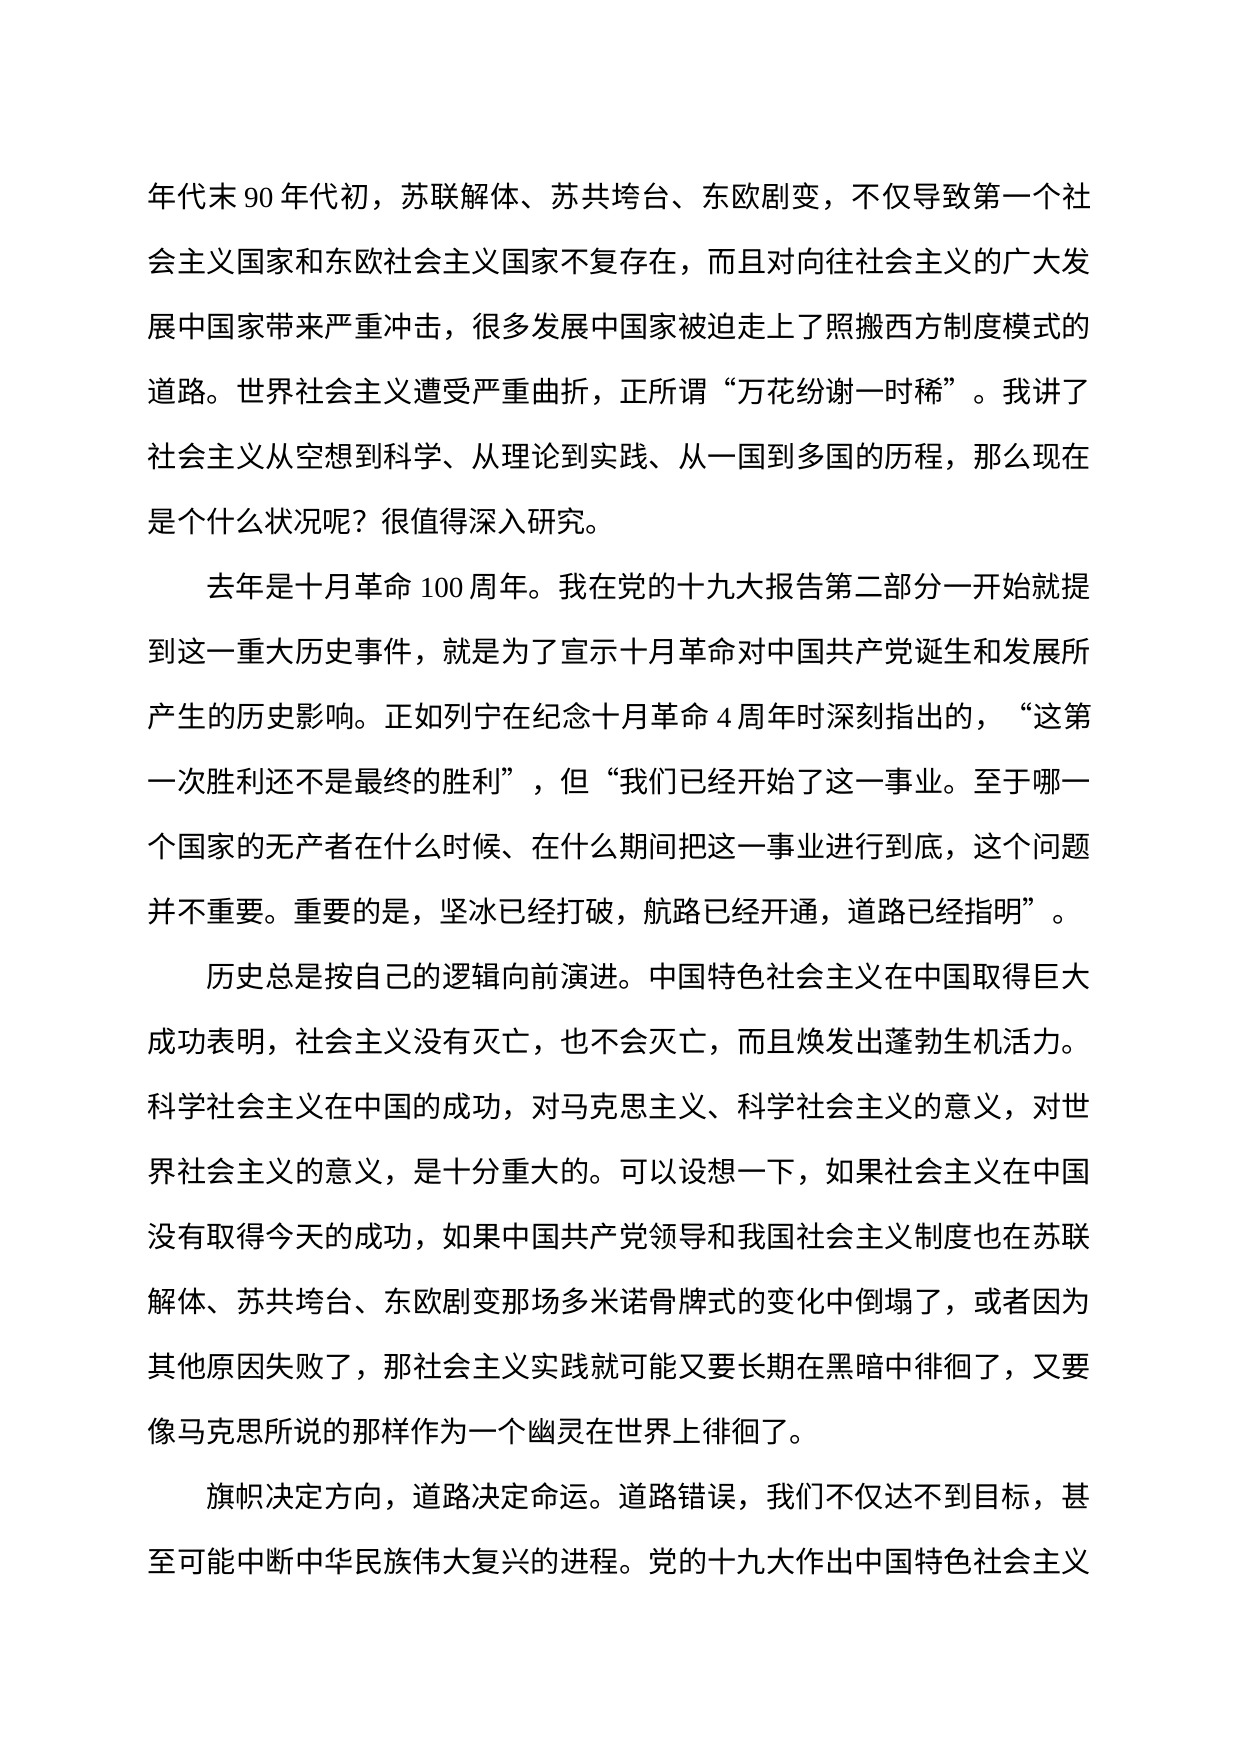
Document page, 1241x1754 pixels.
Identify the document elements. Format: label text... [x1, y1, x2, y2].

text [148, 162, 1092, 552]
text 去年是十月革命100周年。我在党的十九大报告第二部分一开始就提到这一重大历史事件，就是为了宣示十月革命对中国共产党诞生和发展所产生的历史影响。正如列宁在纪念十月革命4周年时深刻指出的，“这第一次胜利还不是最终的胜利”，但“我们已经开始了这一事业。至于哪一个国家的无产者在什么时候、在什么期间把这一事业进行到底，这个问题并不重要。重要的是，坚冰已经打破，航路已经开通，道路已经指明”。 [148, 552, 1092, 942]
text 历史总是按自己的逻辑向前演进。中国特色社会主义在中国取得巨大成功表明，社会主义没有灭亡，也不会灭亡，而且焕发出蓬勃生机活力。科学社会主义在中国的成功，对马克思主义、科学社会主义的意义，对世界社会主义的意义，是十分重大的。可以设想一下，如果社会主义在中国没有取得今天的成功，如果中国共产党领导和我国社会主义制度也在苏联解体、苏共垮台、东欧剧变那场多米诺骨牌式的变化中倒塌了，或者因为其他原因失败了，那社会主义实践就可能又要长期在黑暗中徘徊了，又要像马克思所说的那样作为一个幽灵在世界上徘徊了。 [148, 942, 1092, 1462]
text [148, 1462, 1092, 1592]
